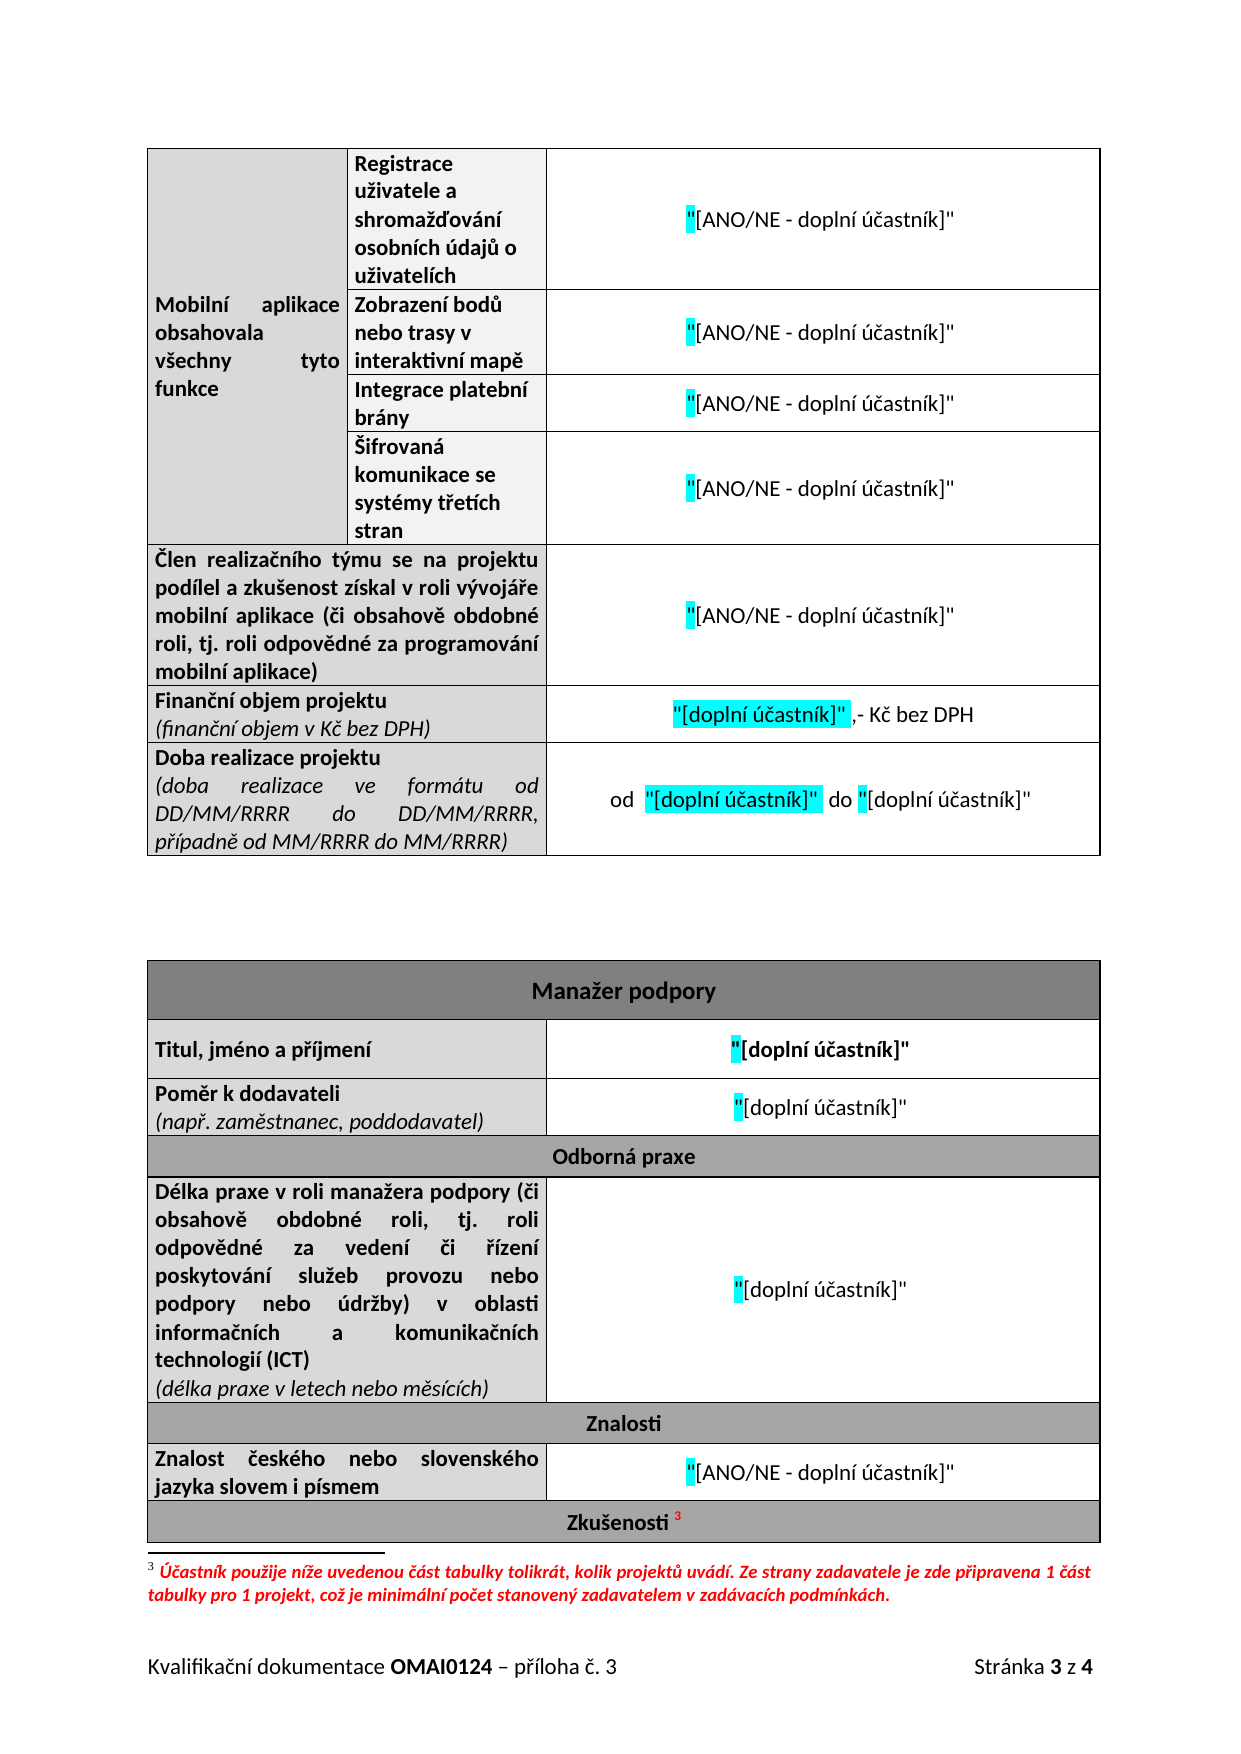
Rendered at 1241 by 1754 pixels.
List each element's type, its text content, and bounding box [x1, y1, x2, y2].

table_cell [547, 1079, 1099, 1135]
table_cell [547, 290, 1099, 374]
table_cell Zkušenosti [148, 1501, 1099, 1542]
table_cell Mobilní aplikace obsahovala všechny tyto funkce [148, 149, 347, 544]
table_cell [547, 1178, 1099, 1402]
table_cell od do [547, 743, 1099, 855]
table_cell Odborná praxe [148, 1136, 1099, 1176]
table_cell [547, 545, 1099, 685]
table_cell Znalosti [148, 1403, 1099, 1443]
table_cell Integrace platební brány [348, 375, 546, 431]
table_cell [547, 375, 1099, 431]
table_cell Znalost českého nebo slovenského jazyka slovem i písmem [148, 1444, 546, 1500]
table_cell [547, 1444, 1099, 1500]
table_cell Poměr k dodavateli (např. zaměstnanec, poddodavatel) [148, 1079, 546, 1135]
table_cell [547, 1020, 1099, 1078]
table_cell [547, 432, 1099, 544]
table_cell Finanční objem projektu (finanční objem v Kč bez DPH) [148, 686, 546, 742]
table_cell ,- Kč bez DPH [547, 686, 1099, 742]
table_cell Zobrazení bodů nebo trasy v interaktivní mapě [348, 290, 546, 374]
table_cell [547, 149, 1099, 289]
table_cell Délka praxe v roli manažera podpory (či obsahově obdobné roli, tj. roli odpovědné za vedení či řízení poskytování služeb provozu nebo podpory nebo údržby) v oblasti informačních a komunikačních technologií (ICT) (délka praxe v letech nebo měsících) [148, 1178, 546, 1402]
table_cell Doba realizace projektu (doba realizace ve formátu od DD/MM/RRRR do DD/MM/RRRR, případně od MM/RRRR do MM/RRRR) [148, 743, 546, 855]
table_header Manažer podpory [148, 961, 1099, 1019]
table_cell Titul, jméno a příjmení [148, 1020, 546, 1078]
table_cell Šifrovaná komunikace se systémy třetích stran [348, 432, 546, 544]
table_cell Registrace uživatele a shromažďování osobních údajů o uživatelích [348, 149, 546, 289]
table_cell Člen realizačního týmu se na projektu podílel a zkušenost získal v roli vývojáře mobilní aplikace (či obsahově obdobné roli, tj. roli odpovědné za programování mobilní aplikace) [148, 545, 546, 685]
